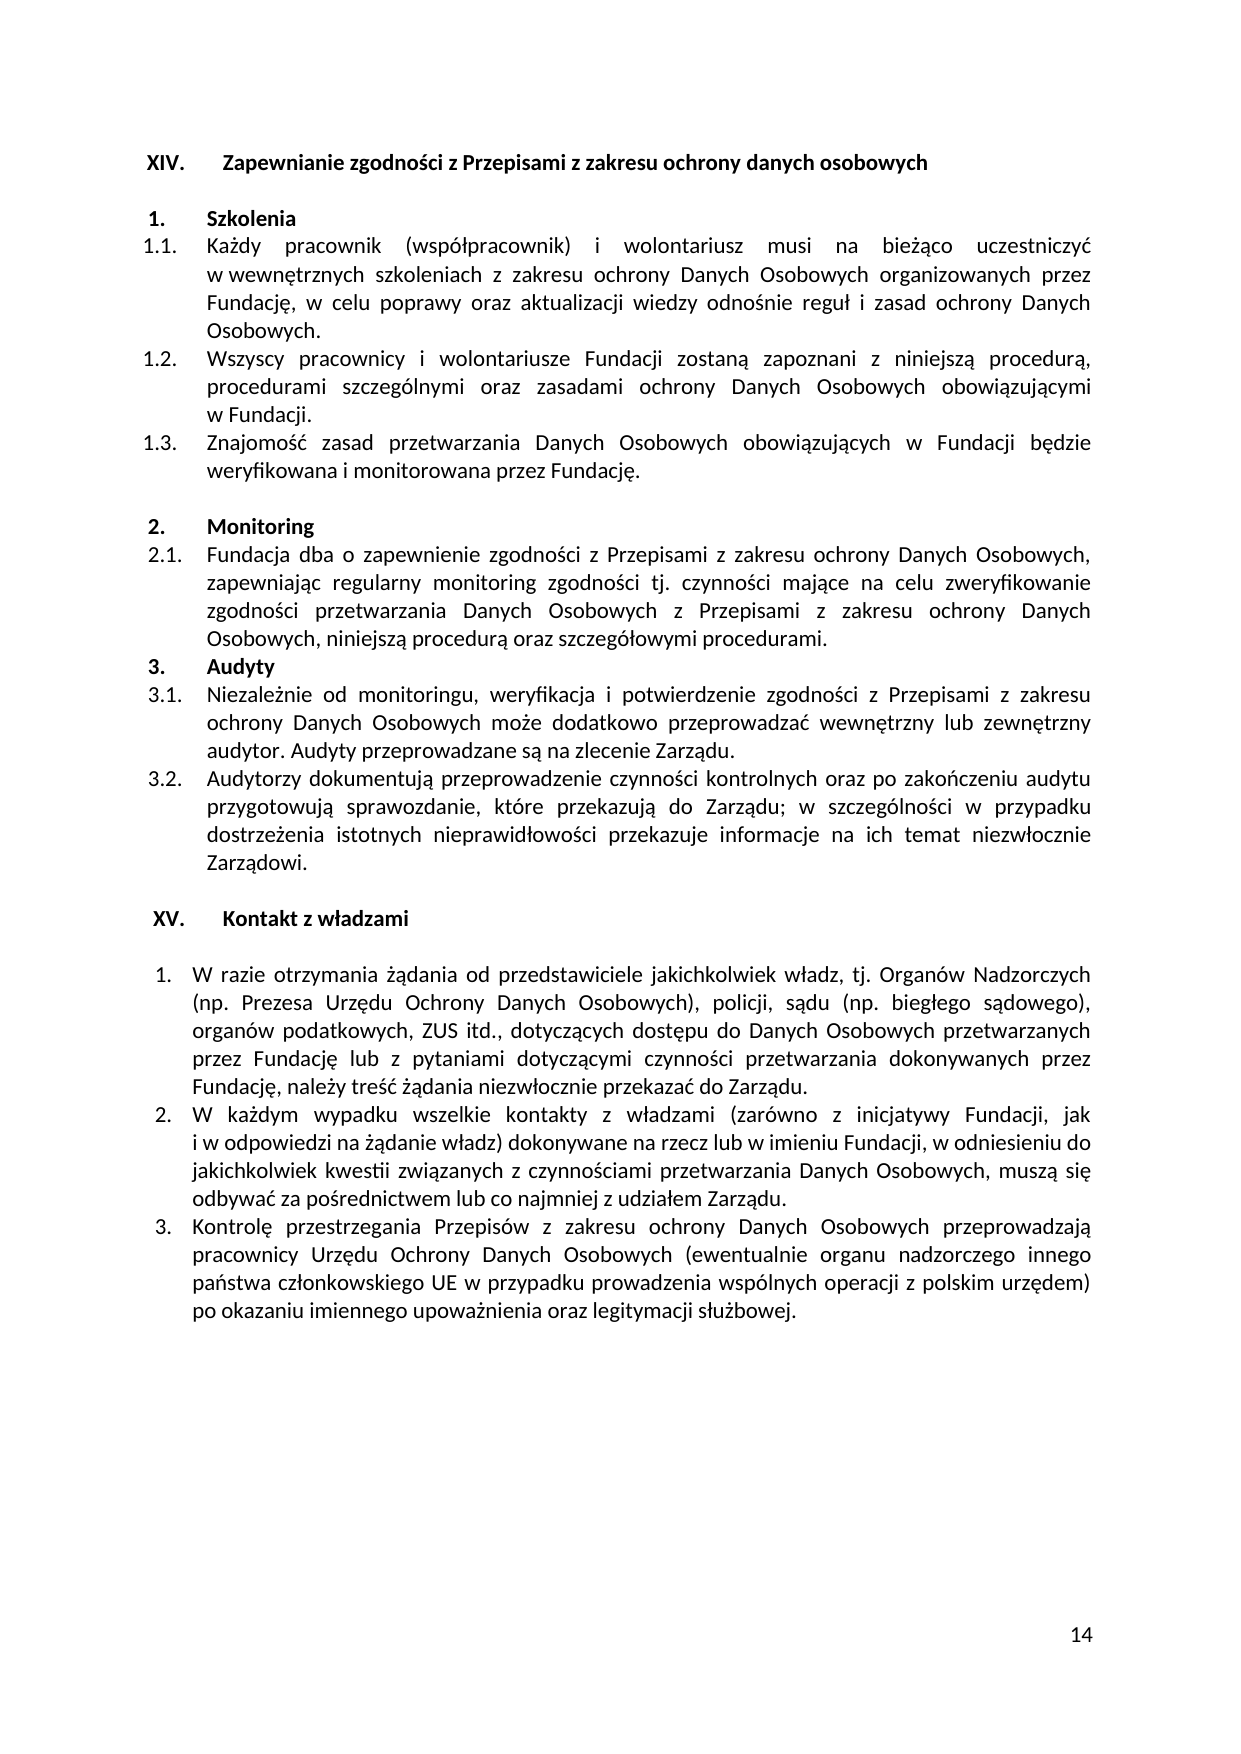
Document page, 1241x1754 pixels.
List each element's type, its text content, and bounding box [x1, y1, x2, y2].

subtitle Zapewnianie zgodności z Przepisami z zakresu ochrony danych osobowych [185, 148, 1093, 176]
list W każdym wypadku wszelkie kontakty z władzami (zarówno z inicjatywy Fundacji, jak i w odpowiedzi na żądanie władz) dokonywane na rzecz lub w imieniu Fundacji, w odniesieniu do jakichkolwiek kwestii związanych z czynnościami przetwarzania Danych Osobowych, muszą się odbywać za pośrednictwem lub co najmniej z udziałem Zarządu. [154, 1100, 1093, 1212]
list Niezależnie od monitoringu, weryfikacja i potwierdzenie zgodności z Przepisami z zakresu ochrony Danych Osobowych może dodatkowo przeprowadzać wewnętrzny lub zewnętrzny audytor. Audyty przeprowadzane są na zlecenie Zarządu. [148, 680, 1093, 764]
subtitle Monitoring [148, 512, 1093, 540]
subtitle Szkolenia [148, 204, 1093, 232]
subtitle Kontakt z władzami [185, 904, 1093, 932]
list Fundacja dba o zapewnienie zgodności z Przepisami z zakresu ochrony Danych Osobowych, zapewniając regularny monitoring zgodności tj. czynności mające na celu zweryfikowanie zgodności przetwarzania Danych Osobowych z Przepisami z zakresu ochrony Danych Osobowych, niniejszą procedurą oraz szczegółowymi procedurami. [148, 540, 1093, 652]
subtitle Audyty [148, 652, 1093, 680]
list Każdy pracownik (współpracownik) i wolontariusz musi na bieżąco uczestniczyć w wewnętrznych szkoleniach z zakresu ochrony Danych Osobowych organizowanych przez Fundację, w celu poprawy oraz aktualizacji wiedzy odnośnie reguł i zasad ochrony Danych Osobowych. [177, 232, 1093, 344]
list Kontrolę przestrzegania Przepisów z zakresu ochrony Danych Osobowych przeprowadzają pracownicy Urzędu Ochrony Danych Osobowych (ewentualnie organu nadzorczego innego państwa członkowskiego UE w przypadku prowadzenia wspólnych operacji z polskim urzędem) po okazaniu imiennego upoważnienia oraz legitymacji służbowej. [154, 1212, 1093, 1324]
list Audytorzy dokumentują przeprowadzenie czynności kontrolnych oraz po zakończeniu audytu przygotowują sprawozdanie, które przekazują do Zarządu; w szczególności w przypadku dostrzeżenia istotnych nieprawidłowości przekazuje informacje na ich temat niezwłocznie Zarządowi. [148, 764, 1093, 876]
list W razie otrzymania żądania od przedstawiciele jakichkolwiek władz, tj. Organów Nadzorczych (np. Prezesa Urzędu Ochrony Danych Osobowych), policji, sądu (np. biegłego sądowego), organów podatkowych, ZUS itd., dotyczących dostępu do Danych Osobowych przetwarzanych przez Fundację lub z pytaniami dotyczącymi czynności przetwarzania dokonywanych przez Fundację, należy treść żądania niezwłocznie przekazać do Zarządu. [154, 960, 1093, 1100]
list Wszyscy pracownicy i wolontariusze Fundacji zostaną zapoznani z niniejszą procedurą, procedurami szczególnymi oraz zasadami ochrony Danych Osobowych obowiązującymi w Fundacji. [177, 344, 1093, 428]
list Znajomość zasad przetwarzania Danych Osobowych obowiązujących w Fundacji będzie weryfikowana i monitorowana przez Fundację. [177, 428, 1093, 484]
